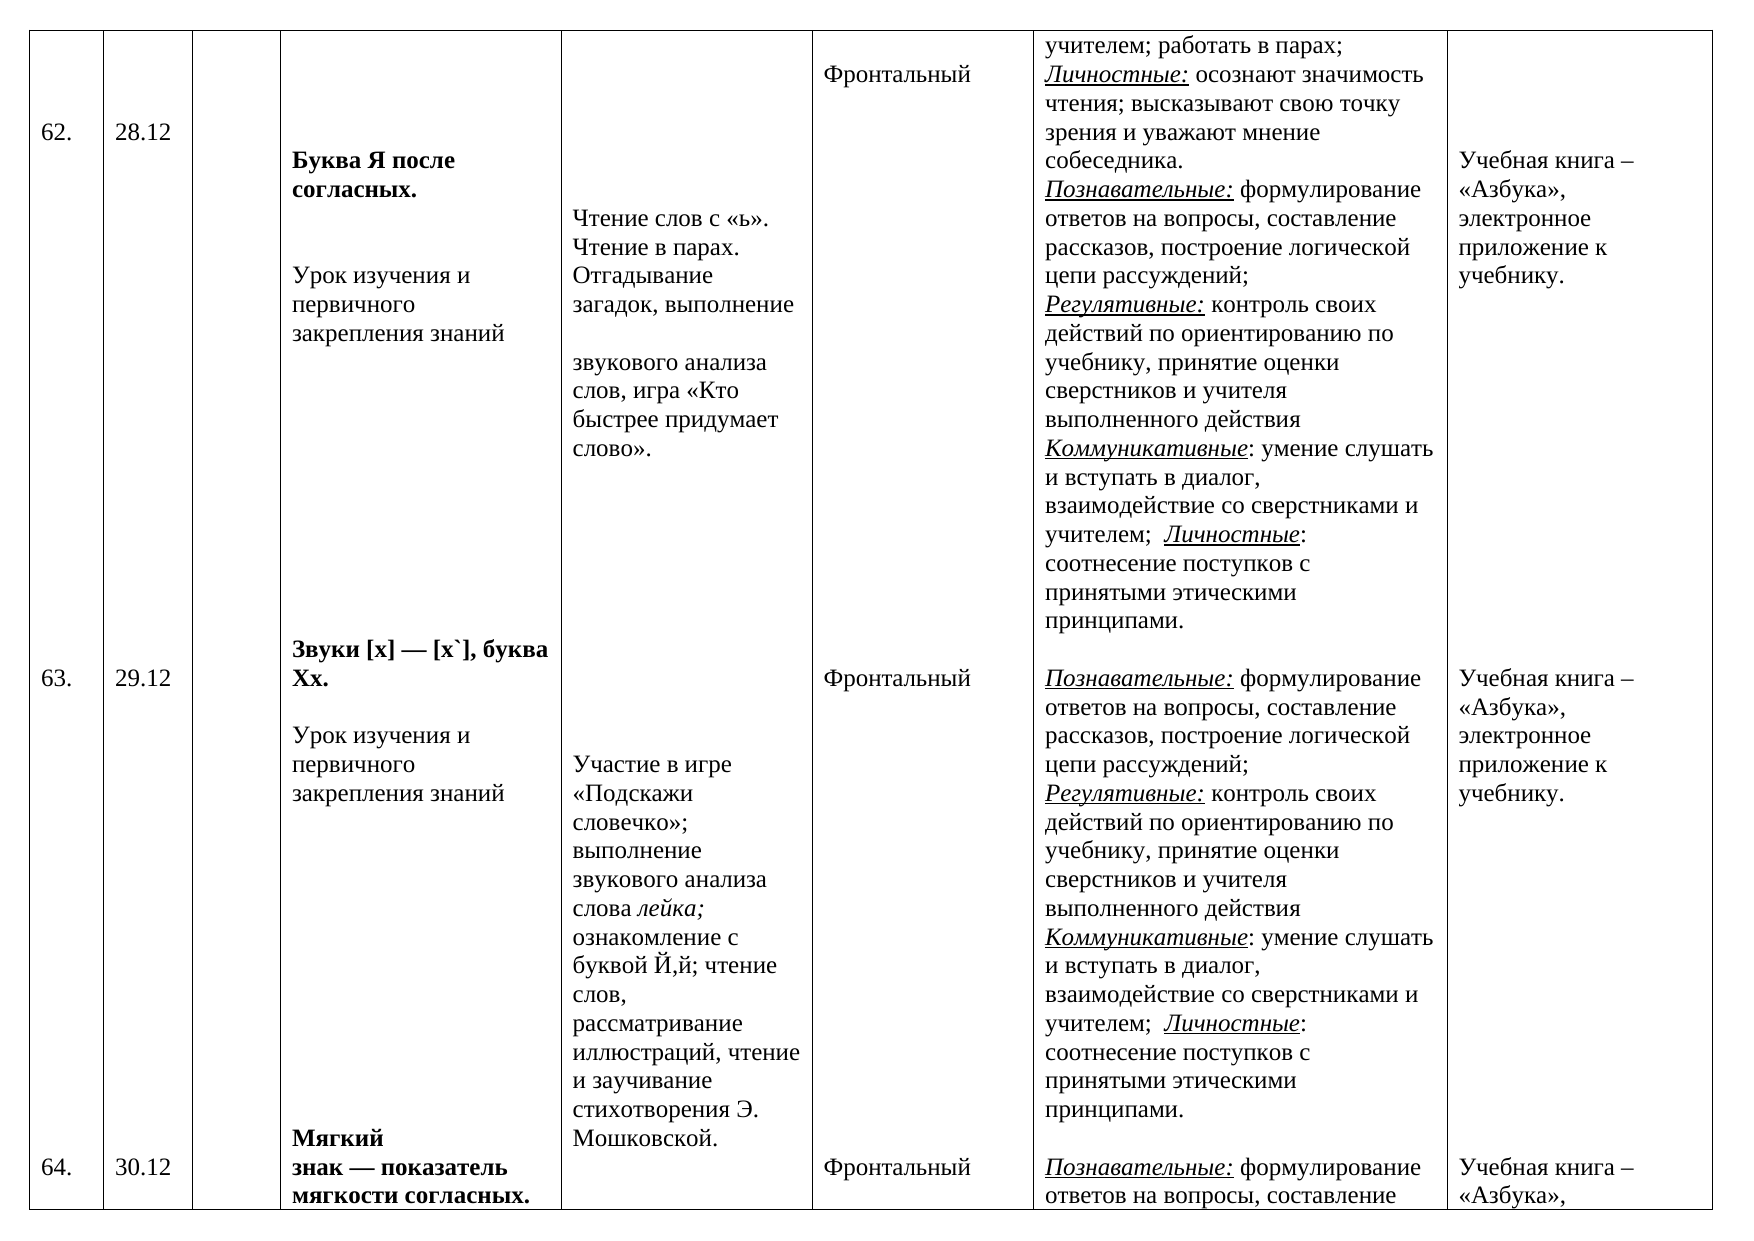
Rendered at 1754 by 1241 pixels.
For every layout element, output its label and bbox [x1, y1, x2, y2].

table_cell [281, 31, 561, 1209]
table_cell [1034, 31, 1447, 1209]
table_cell [813, 31, 1033, 1209]
table_cell [1448, 31, 1712, 1209]
table_cell [30, 31, 103, 1209]
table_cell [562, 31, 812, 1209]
table_cell [104, 31, 192, 1209]
table_cell [193, 31, 280, 1209]
